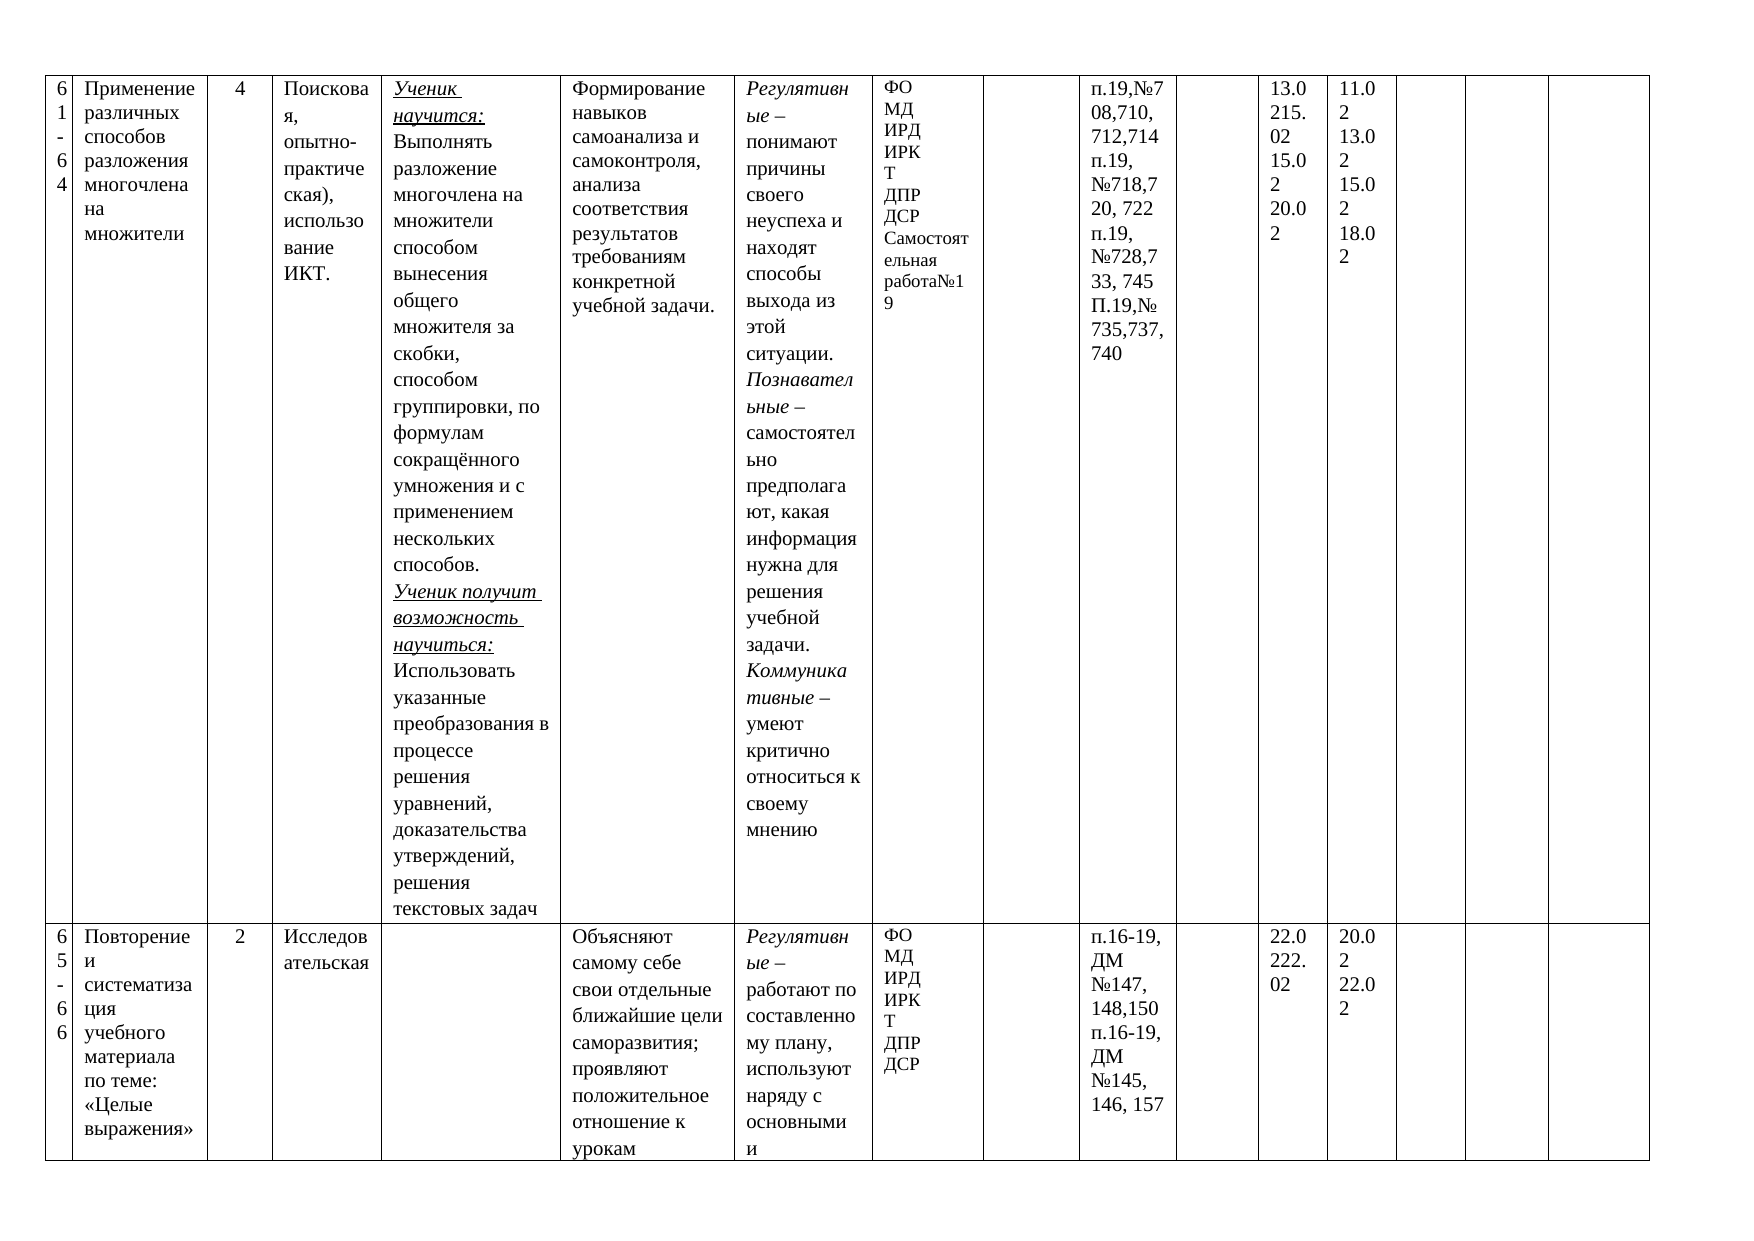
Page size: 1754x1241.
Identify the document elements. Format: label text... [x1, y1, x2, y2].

table_cell 2 [208, 924, 272, 1159]
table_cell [873, 924, 983, 1159]
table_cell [73, 924, 207, 1159]
table_cell 11.02 13.02 15.02 18.02 [1328, 76, 1396, 923]
table_cell 13.0215.02 15.02 20.02 [1259, 76, 1327, 923]
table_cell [1080, 924, 1176, 1159]
table_cell 61-64 [46, 76, 72, 923]
table_cell Формирование навыков самоанализа и самоконтроля, анализа соответствия результатов требованиям конкретной учебной задачи. [561, 76, 734, 923]
table_cell [1397, 924, 1465, 1159]
table_cell Ученик научится: Выполнять разложение многочлена на множители способом вынесения общего множителя за скобки, способом группировки, по формулам сокращённого умножения и с применением нескольких способов. Ученик получит возможность научиться: Использовать указанные преобразования в процессе решения уравнений, доказательства утверждений, решения текстовых задач [382, 76, 560, 923]
table_cell [1549, 76, 1649, 923]
table_cell [382, 924, 560, 1159]
table_cell [1177, 924, 1258, 1159]
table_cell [735, 924, 872, 1159]
table_cell [1397, 76, 1465, 923]
table_cell Исследовательская [273, 924, 381, 1159]
table_cell [1466, 76, 1548, 923]
table_cell [984, 76, 1079, 923]
table_cell 20.02 22.02 [1328, 924, 1396, 1159]
table_cell [1177, 76, 1258, 923]
table_cell [984, 924, 1079, 1159]
table_cell 22.0222.02 [1259, 924, 1327, 1159]
table_cell [1466, 924, 1548, 1159]
table_cell Поисковая, опытно-практическая), использование ИКТ. [273, 76, 381, 923]
table_cell ФО МД ИРД ИРК Т ДПР ДСР Самостоятельная работа№19 [873, 76, 983, 923]
table_cell Применение различных способов разложения многочлена на множители [73, 76, 207, 923]
table_cell [1549, 924, 1649, 1159]
table_cell Регулятивные – понимают причины своего неуспеха и находят способы выхода из этой ситуации. Познавательные – самостоятельно предполагают, какая информация нужна для решения учебной задачи. Коммуникативные – умеют критично относиться к своему мнению [735, 76, 872, 923]
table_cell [561, 924, 734, 1159]
table_cell 4 [208, 76, 272, 923]
table_cell п.19,№708,710, 712,714 п.19, №718,720, 722 п.19, №728,733, 745 П.19,№735,737, 740 [1080, 76, 1176, 923]
table_cell 65-66 [46, 924, 72, 1159]
